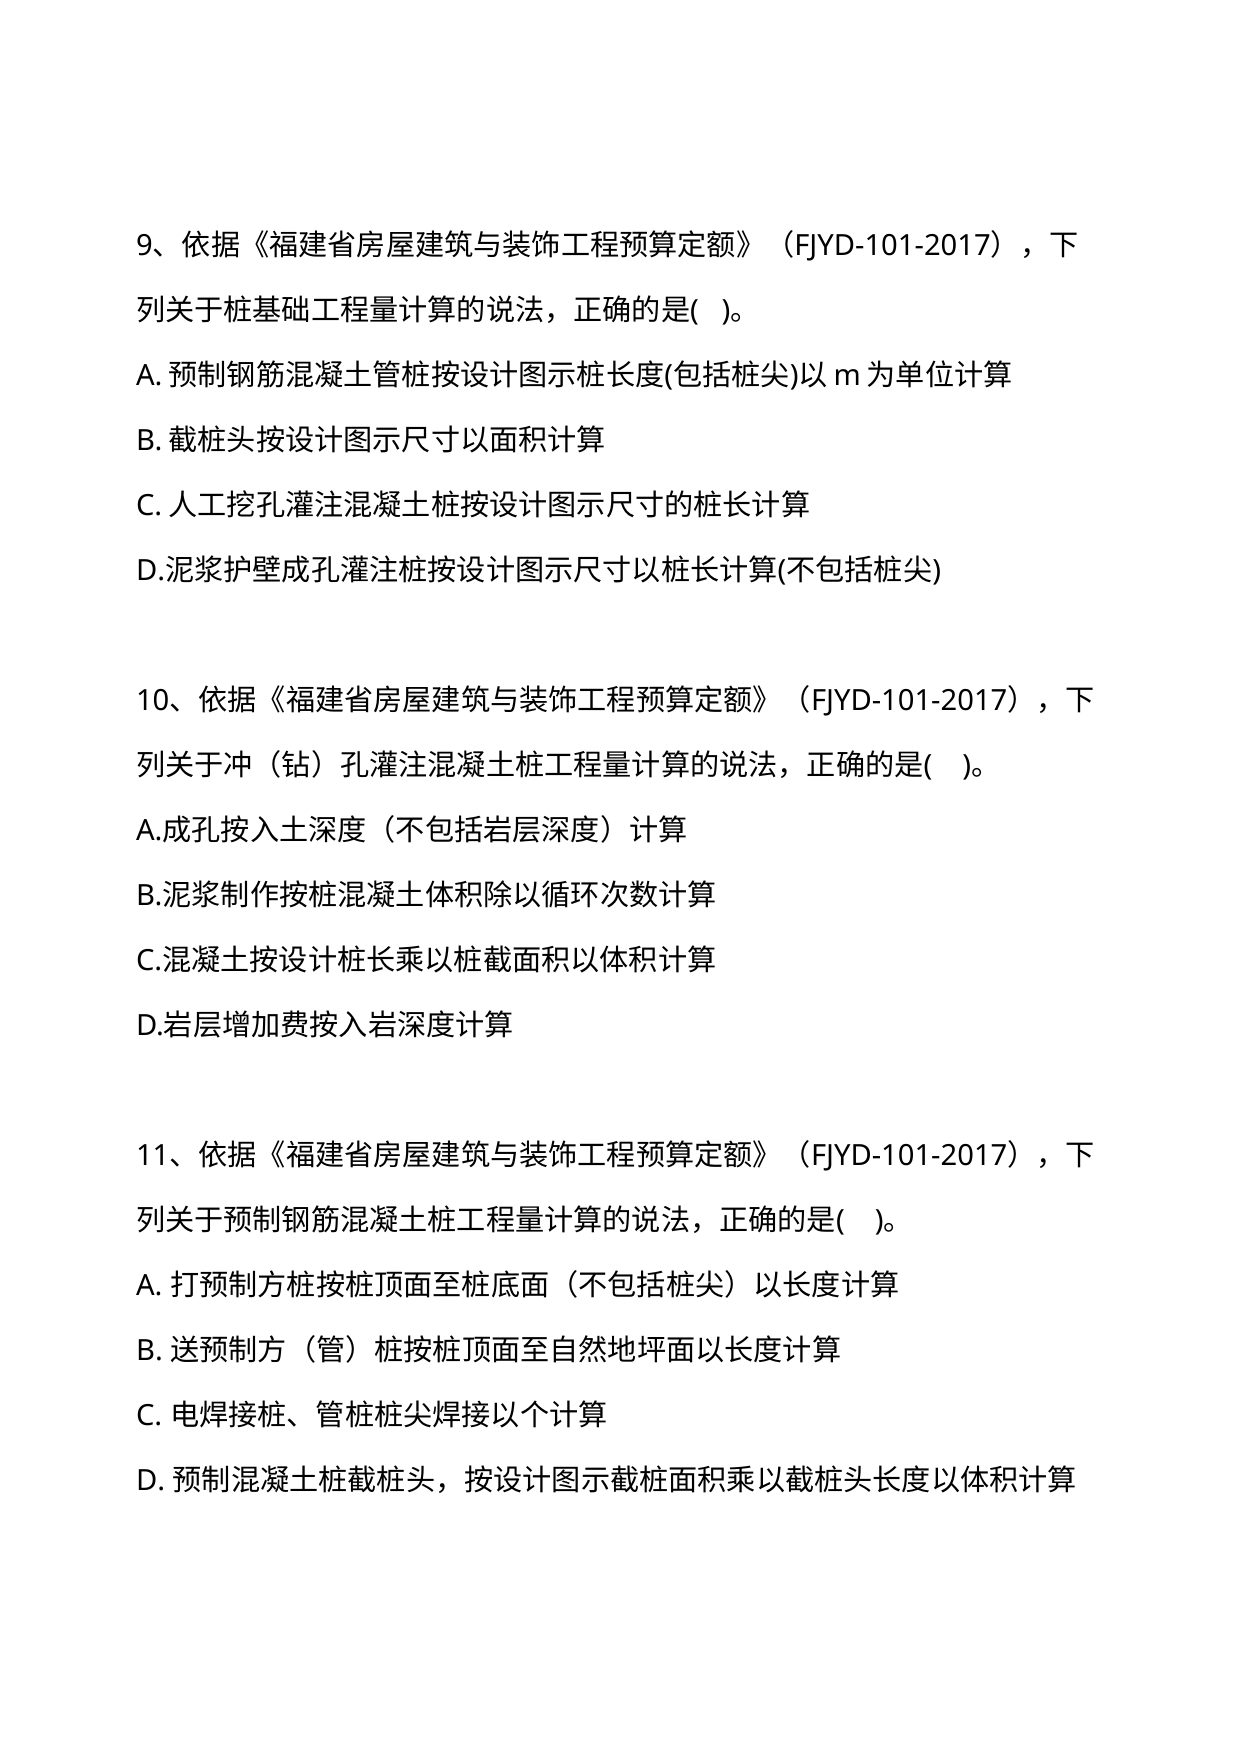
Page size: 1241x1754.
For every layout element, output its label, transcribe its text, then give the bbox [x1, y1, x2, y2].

list 人工挖孔灌注混凝土桩按设计图示尺寸的桩长计算 [136, 471, 1104, 536]
list 截桩头按设计图示尺寸以面积计算 [136, 406, 1104, 471]
list 预制混凝土桩截桩头，按设计图示截桩面积乘以截桩头长度以体积计算 [136, 1446, 1104, 1511]
list C.混凝土按设计桩长乘以桩截面积以体积计算 [136, 926, 1104, 991]
list A.成孔按入土深度（不包括岩层深度）计算 [136, 796, 1104, 861]
list 送预制方（管）桩按桩顶面至自然地坪面以长度计算 [136, 1316, 1104, 1381]
list 电焊接桩、管桩桩尖焊接以个计算 [136, 1381, 1104, 1446]
list D.泥浆护壁成孔灌注桩按设计图示尺寸以桩长计算(不包括桩尖) [136, 536, 1104, 601]
list 11、依据《福建省房屋建筑与装饰工程预算定额》（FJYD-101-2017），下列关于预制钢筋混凝土桩工程量计算的说法，正确的是( )。 [136, 1121, 1104, 1251]
list 打预制方桩按桩顶面至桩底面（不包括桩尖）以长度计算 [136, 1251, 1104, 1316]
list 10、依据《福建省房屋建筑与装饰工程预算定额》（FJYD-101-2017），下列关于冲（钻）孔灌注混凝土桩工程量计算的说法，正确的是( )。 [136, 666, 1104, 796]
list D.岩层增加费按入岩深度计算 [136, 991, 1104, 1056]
list B.泥浆制作按桩混凝土体积除以循环次数计算 [136, 861, 1104, 926]
list 9、依据《福建省房屋建筑与装饰工程预算定额》（FJYD-101-2017），下列关于桩基础工程量计算的说法，正确的是( )。 [136, 211, 1104, 341]
list 预制钢筋混凝土管桩按设计图示桩长度(包括桩尖)以m为单位计算 [136, 341, 1104, 406]
